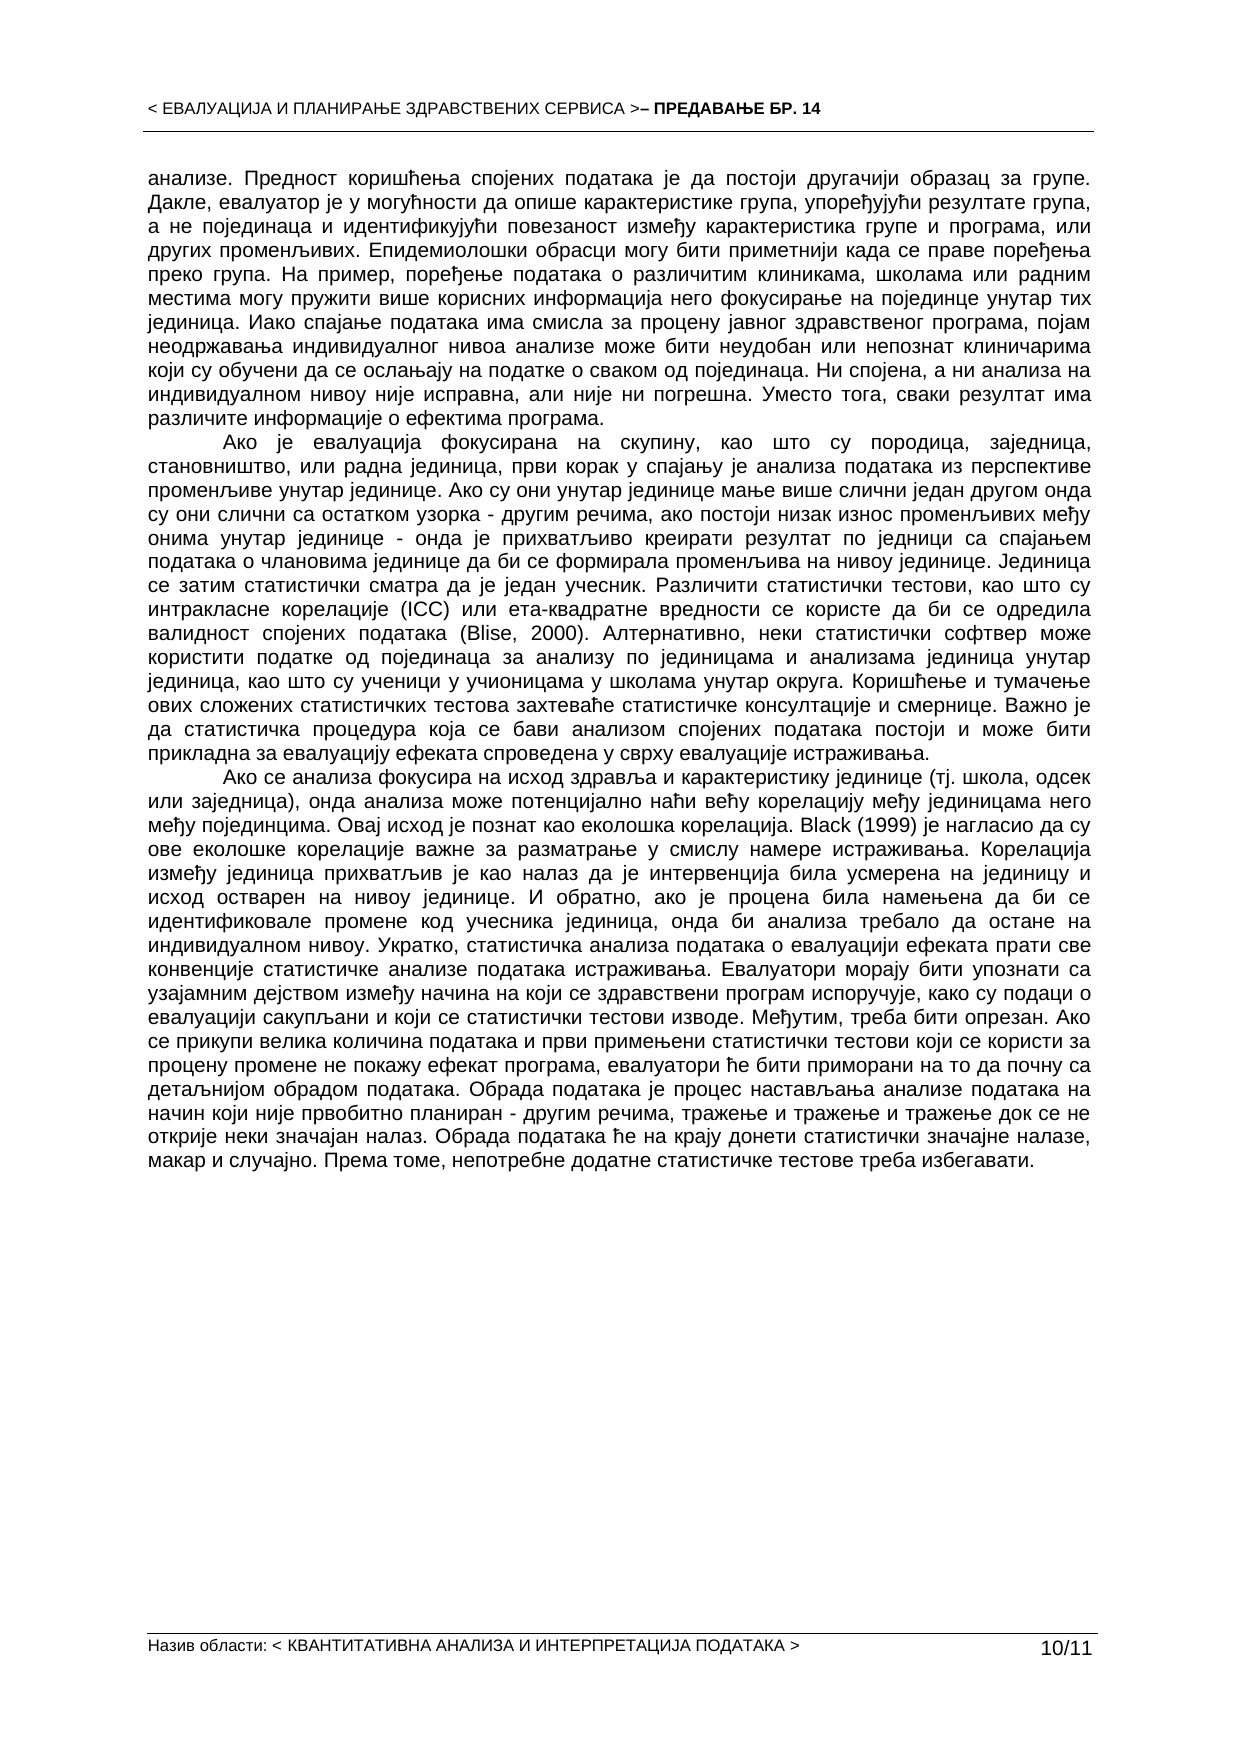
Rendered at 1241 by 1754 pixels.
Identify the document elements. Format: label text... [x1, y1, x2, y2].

text Ако је евалуација фокусирана на скупину, као што су породица, заједница, становништво, или радна јединица, први корак у спајању је анализа података из перспективе променљиве унутар јединице. Ако су они унутар јединице мање више слични један другом онда су они слични са остатком узорка - другим речима, ако постоји низак износ променљивих међу онима унутар јединице - онда је прихватљиво креирати резултат по једници са спајањем података о члановима јединице да би се формирала променљива на нивоу јединице. Јединица се затим статистички сматра да је један учесник. Различити статистички тестови, као што су интракласне корелације (ICC) или ета-квадратне вредности се користе да би се одредила валидност спојених података (Blise, 2000). Алтернативно, неки статистички софтвер може користити податке од појединаца за анализу по јединицама и анализама јединица унутар јединица, као што су ученици у учионицама у школама унутар округа. Коришћење и тумачење ових сложених статистичких тестова захтеваће статистичке консултације и смернице. Важно је да статистичка процедура која се бави анализом спојених података постоји и може бити прикладна за евалуацију ефеката спроведена у сврху евалуације истраживања. [148, 429, 1092, 765]
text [148, 166, 1092, 429]
text Ако се анализа фокусира на исход здравља и карактеристику јединице (тј. школа, одсек или заједница), онда анализа може потенцијално наћи већу корелацију међу јединицама него међу појединцима. Овај исход је познат као еколошка корелација. Black (1999) је нагласио да су ове еколошке корелације важне за размaтрање у смислу намере истраживања. Корелација између јединица прихватљив је као налаз да је интервенција била усмерена на јединицу и исход остварен на нивоу јединице. И обратно, ако је процена била намењена да би се идентификовале промене код учесника јединица, онда би анализа требало да остане на индивидуалном нивоу. Укратко, статистичка анализа података о евалуацији ефеката прати све конвенције статистичке анализе података истраживања. Евалуатори морају бити упознати са узајамним дејством између начина на који се здравствени програм испоручује, како су подаци о евалуацији сакупљани и који се статистички тестови изводе. Међутим, треба бити опрезан. Ако се прикупи велика количина података и први примењени статистички тестови који се користи за процену промене не покажу ефекат програма, евалуатори ће бити приморани на то да почну са детаљнијом обрадом података. Обрада података је процес настављања анализе података на начин који није првобитно планиран - другим речима, тражење и тражење и тражење док се не открије неки значајан налаз. Обрада података ће на крају донети статистички значајне налазе, макар и случајно. Према томе, непотребне додатне статистичке тестове треба избегавати. [148, 765, 1092, 1172]
